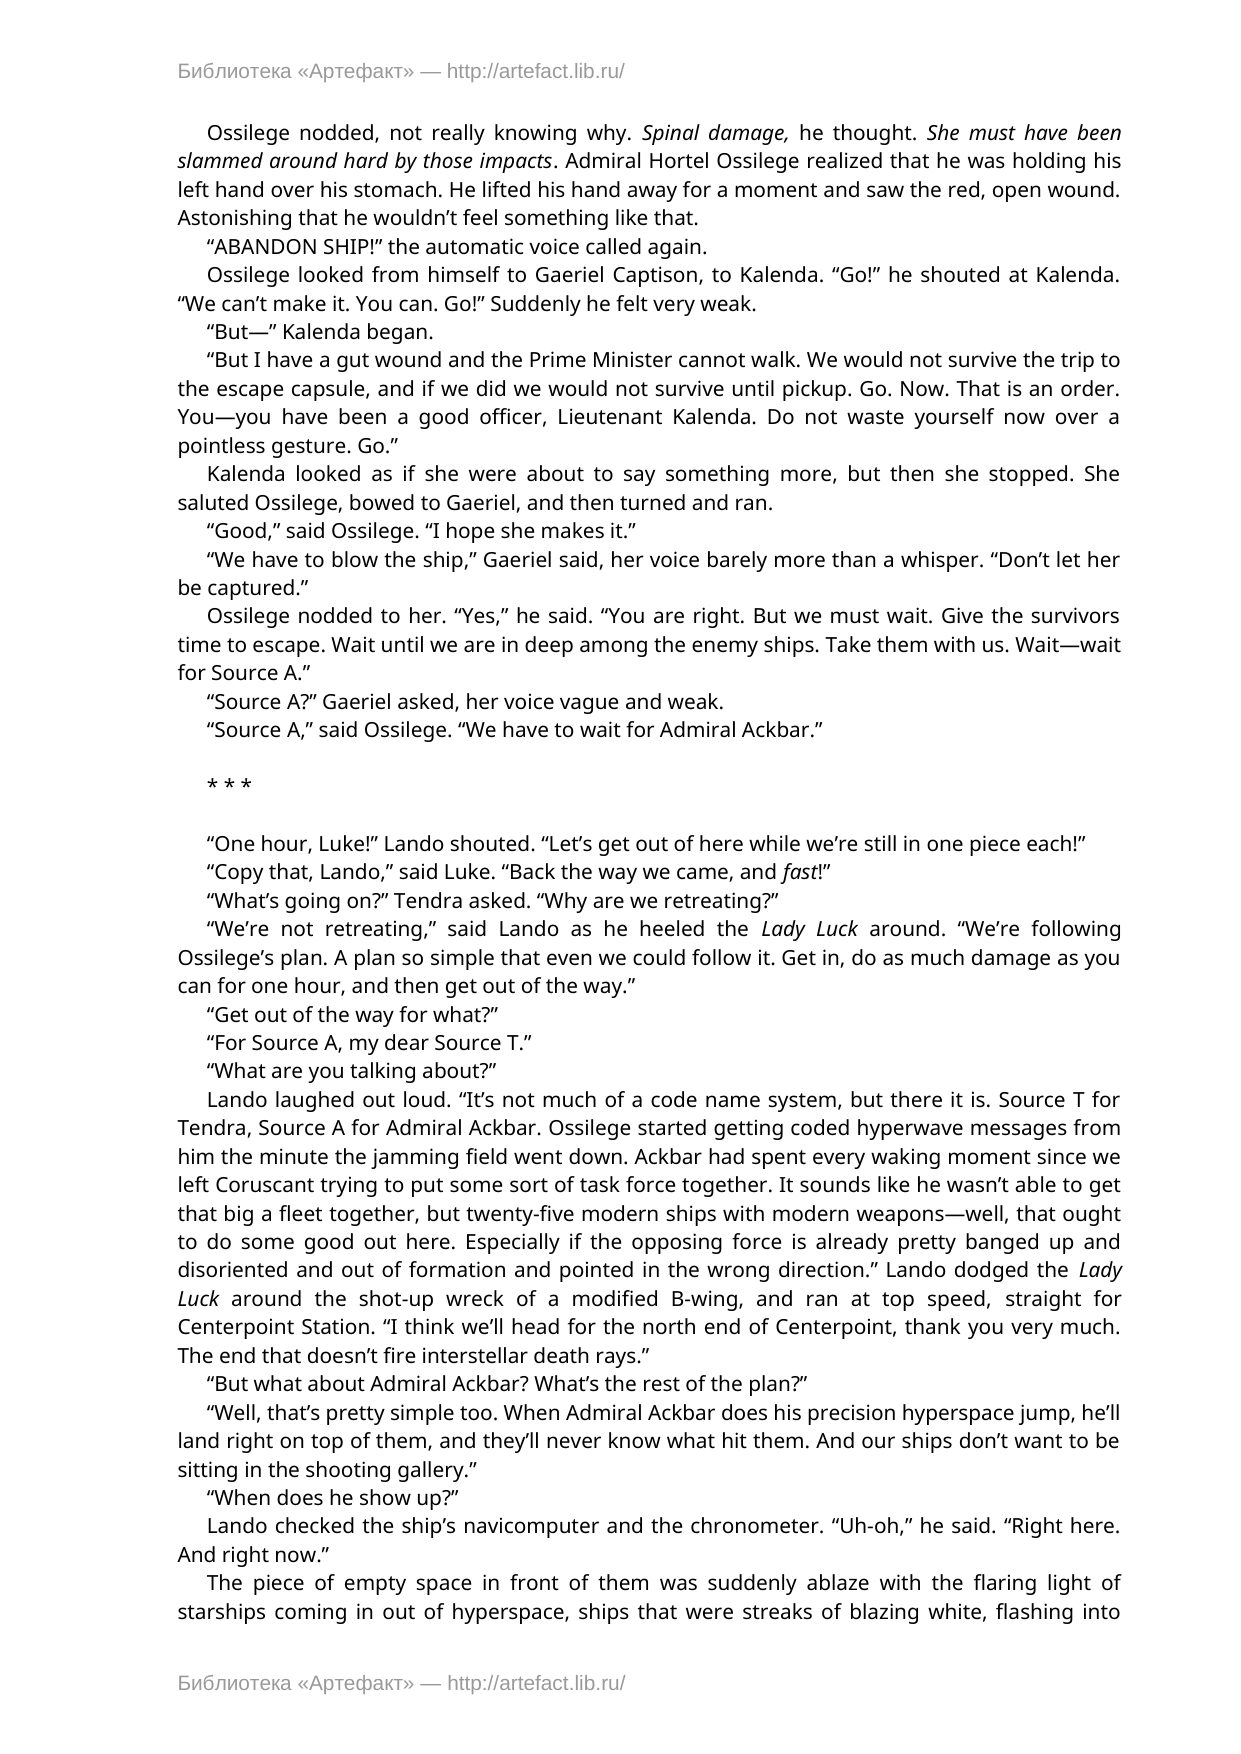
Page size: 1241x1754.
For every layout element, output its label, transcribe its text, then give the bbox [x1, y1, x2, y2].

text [177, 1568, 1122, 1625]
text “Get out of the way for what?” [177, 1000, 1122, 1028]
text “ABANDON SHIP!” the automatic voice called again. [177, 232, 1122, 260]
text “What’s going on?” Tendra asked. “Why are we retreating?” [177, 886, 1122, 914]
text Ossilege nodded, not really knowing why. Spinal damage, he thought. She must have been slammed around hard by those impacts. Admiral Hortel Ossilege realized that he was holding his left hand over his stomach. He lifted his hand away for a moment and saw the red, open wound. Astonishing that he wouldn’t feel something like that. [177, 118, 1122, 232]
text “But I have a gut wound and the Prime Minister cannot walk. We would not survive the trip to the escape capsule, and if we did we would not survive until pickup. Go. Now. That is an order. You—you have been a good officer, Lieutenant Kalenda. Do not waste yourself now over a pointless gesture. Go.” [177, 346, 1122, 459]
text “For Source A, my dear Source T.” [177, 1028, 1122, 1057]
text “But what about Admiral Ackbar? What’s the rest of the plan?” [177, 1369, 1122, 1398]
text “Source A,” said Ossilege. “We have to wait for Admiral Ackbar.” [177, 715, 1122, 744]
text “We have to blow the ship,” Gaeriel said, her voice barely more than a whisper. “Don’t let her be captured.” [177, 545, 1122, 602]
text * * * [177, 772, 1122, 801]
text “One hour, Luke!” Lando shouted. “Let’s get out of here while we’re still in one piece each!” [177, 829, 1122, 857]
text “Good,” said Ossilege. “I hope she makes it.” [177, 516, 1122, 545]
text “What are you talking about?” [177, 1057, 1122, 1085]
text “Copy that, Lando,” said Luke. “Back the way we came, and fast!” [177, 857, 1122, 886]
text “We’re not retreating,” said Lando as he heeled the Lady Luck around. “We’re following Ossilege’s plan. A plan so simple that even we could follow it. Get in, do as much damage as you can for one hour, and then get out of the way.” [177, 914, 1122, 1000]
text Kalenda looked as if she were about to say something more, but then she stopped. She saluted Ossilege, bowed to Gaeriel, and then turned and ran. [177, 459, 1122, 516]
text “But—” Kalenda began. [177, 317, 1122, 346]
text Ossilege nodded to her. “Yes,” he said. “You are right. But we must wait. Give the survivors time to escape. Wait until we are in deep among the enemy ships. Take them with us. Wait—wait for Source A.” [177, 602, 1122, 687]
text Lando laughed out loud. “It’s not much of a code name system, but there it is. Source T for Tendra, Source A for Admiral Ackbar. Ossilege started getting coded hyperwave messages from him the minute the jamming field went down. Ackbar had spent every waking moment since we left Coruscant trying to put some sort of task force together. It sounds like he wasn’t able to get that big a fleet together, but twenty-five modern ships with modern weapons—well, that ought to do some good out here. Especially if the opposing force is already pretty banged up and disoriented and out of formation and pointed in the wrong direction.” Lando dodged the Lady Luck around the shot-up wreck of a modified B-wing, and ran at top speed, straight for Centerpoint Station. “I think we’ll head for the north end of Centerpoint, thank you very much. The end that doesn’t fire interstellar death rays.” [177, 1085, 1122, 1369]
text “When does he show up?” [177, 1483, 1122, 1512]
text Lando checked the ship’s navicomputer and the chronometer. “Uh-oh,” he said. “Right here. And right now.” [177, 1512, 1122, 1568]
text Ossilege looked from himself to Gaeriel Captison, to Kalenda. “Go!” he shouted at Kalenda. “We can’t make it. You can. Go!” Suddenly he felt very weak. [177, 260, 1122, 317]
text “Source A?” Gaeriel asked, her voice vague and weak. [177, 687, 1122, 715]
text “Well, that’s pretty simple too. When Admiral Ackbar does his precision hyperspace jump, he’ll land right on top of them, and they’ll never know what hit them. And our ships don’t want to be sitting in the shooting gallery.” [177, 1398, 1122, 1483]
